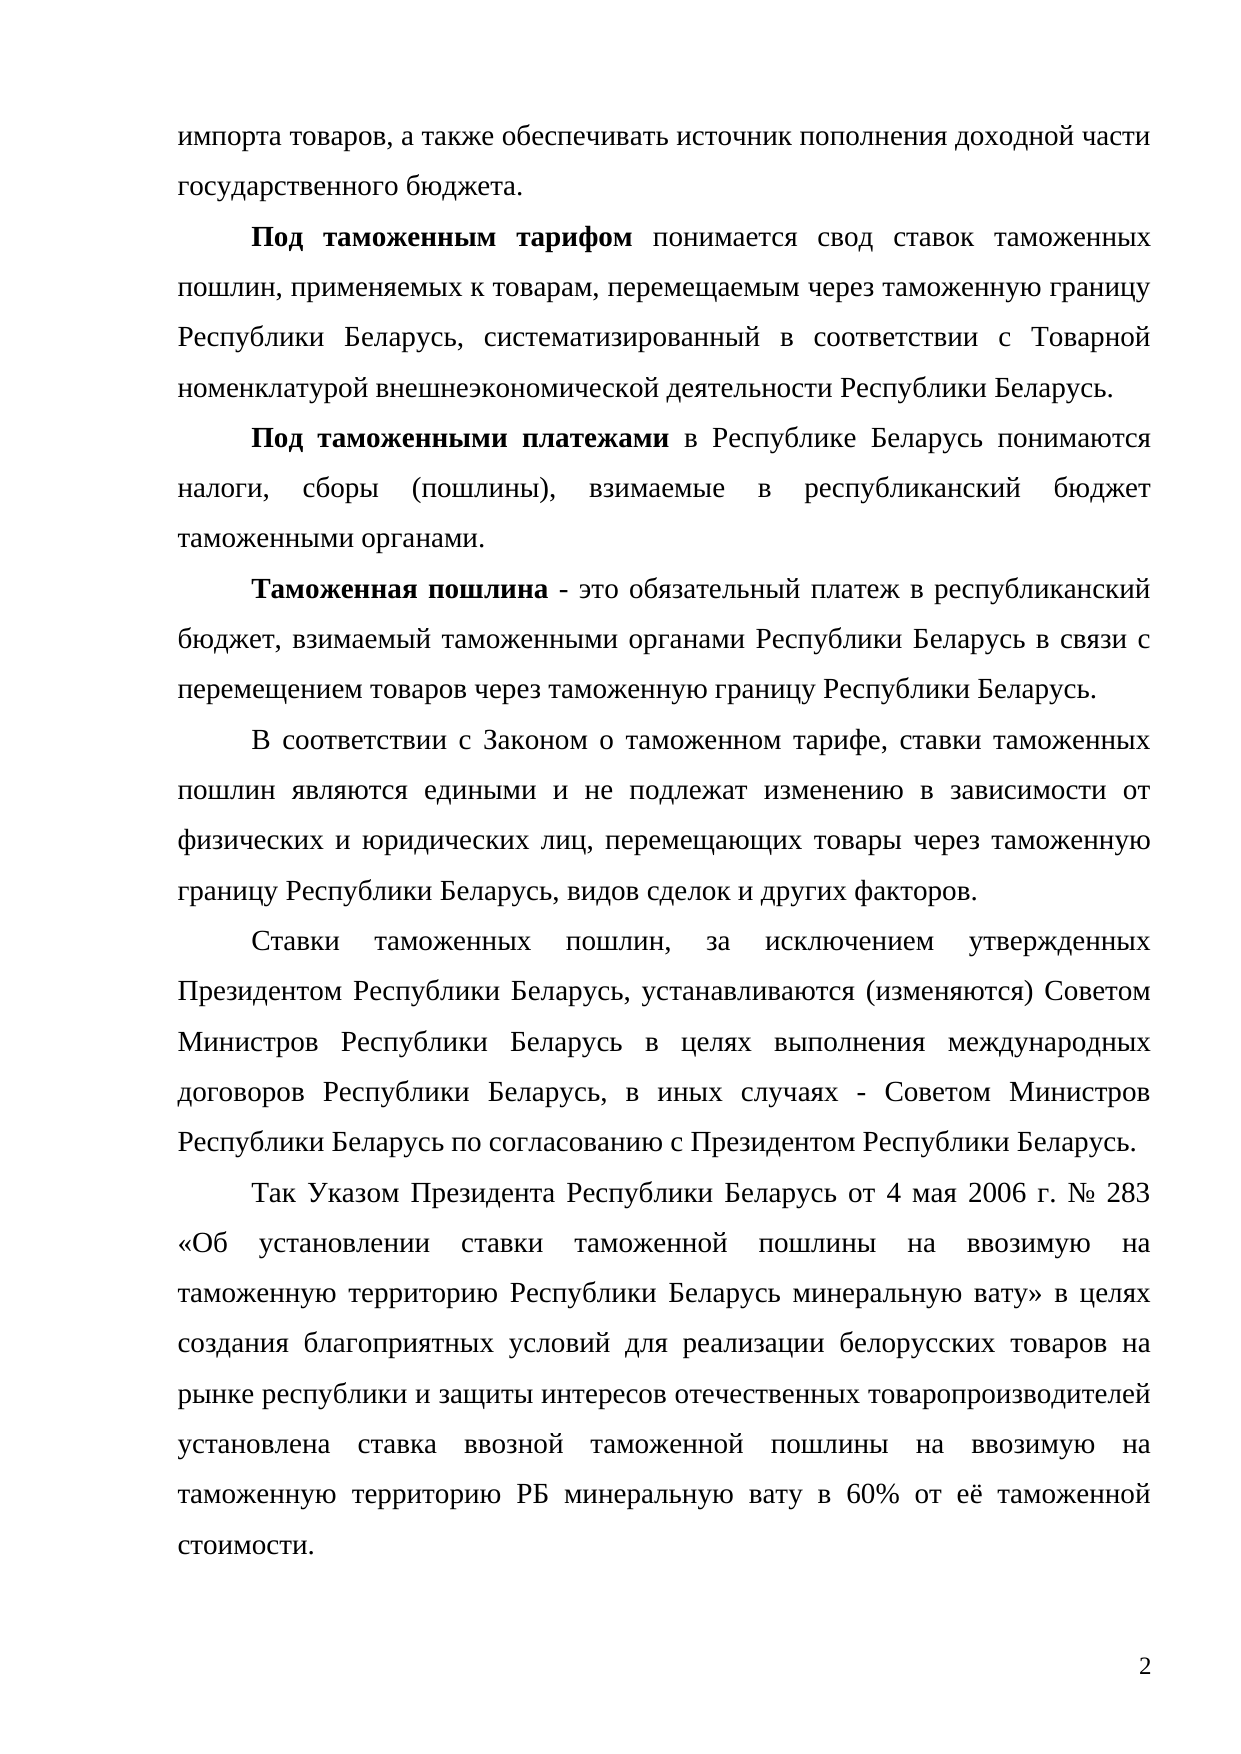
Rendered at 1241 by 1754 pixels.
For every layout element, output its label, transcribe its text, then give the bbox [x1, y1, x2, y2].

text Под таможенным тарифом понимается свод ставок таможенных пошлин, применяемых к товарам, перемещаемым через таможенную границу Республики Беларусь, систематизированный в соответствии с Товарной номенклатурой внешнеэкономической деятельности Республики Беларусь. [177, 219, 1152, 403]
text В соответствии с Законом о таможенном тарифе, ставки таможенных пошлин являются едиными и не подлежат изменению в зависимости от физических и юридических лиц, перемещающих товары через таможенную границу Республики Беларусь, видов сделок и других факторов. [177, 722, 1152, 906]
text Таможенная пошлина - это обязательный платеж в республиканский бюджет, взимаемый таможенными органами Республики Беларусь в связи с перемещением товаров через таможенную границу Республики Беларусь. [177, 571, 1152, 705]
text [177, 118, 1152, 202]
text Под таможенными платежами в Республике Беларусь понимаются налоги, сборы (пошлины), взимаемые в республиканский бюджет таможенными органами. [177, 420, 1152, 554]
text Ставки таможенных пошлин, за исключением утвержденных Президентом Республики Беларусь, устанавливаются (изменяются) Советом Министров Республики Беларусь в целях выполнения международных договоров Республики Беларусь, в иных случаях - Советом Министров Республики Беларусь по согласованию с Президентом Республики Беларусь. [177, 923, 1152, 1158]
text Так Указом Президента Республики Беларусь от 4 мая 2006 г. № 283 «Об установлении ставки таможенной пошлины на ввозимую на таможенную территорию Республики Беларусь минеральную вату» в целях создания благоприятных условий для реализации белорусских товаров на рынке республики и защиты интересов отечественных товаропроизводителей установлена ставка ввозной таможенной пошлины на ввозимую на таможенную территорию РБ минеральную вату в 60% от её таможенной стоимости. [177, 1175, 1152, 1560]
